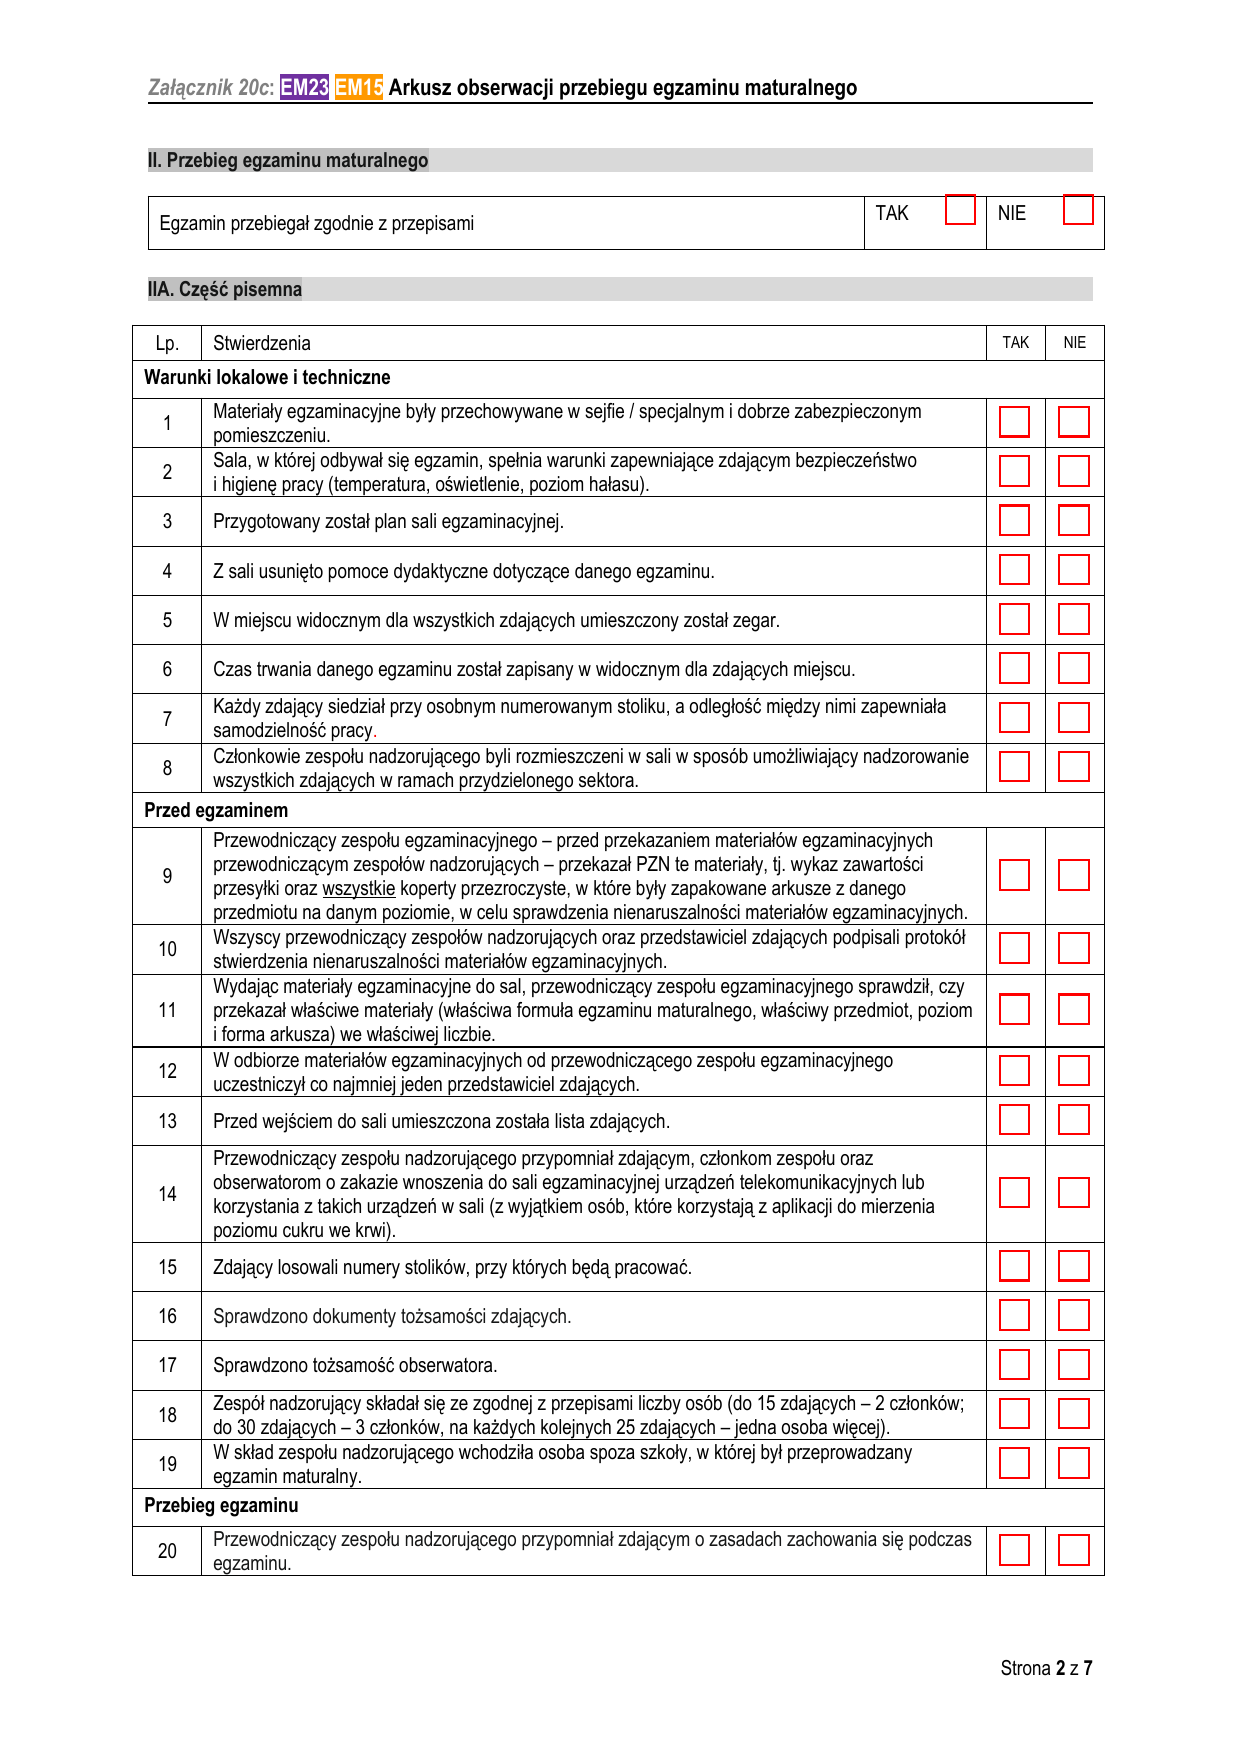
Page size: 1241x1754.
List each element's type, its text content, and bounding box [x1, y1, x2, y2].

table_cell Zdający losowali numery stolików, przy których będą pracować. [202, 1243, 986, 1291]
table_cell 4 [133, 547, 201, 595]
table_cell [987, 399, 1045, 447]
table_cell [1046, 1292, 1104, 1340]
table_cell Warunki lokalowe i techniczne [133, 361, 1104, 398]
table_cell W odbiorze materiałów egzaminacyjnych od przewodniczącego zespołu egzaminacyjnego uczestniczył co najmniej jeden przedstawiciel zdających. [202, 1048, 986, 1096]
table_cell Przewodniczący zespołu nadzorującego przypomniał zdającym o zasadach zachowania się podczas egzaminu. [202, 1527, 986, 1575]
table_header NIE [987, 197, 1104, 249]
table_header Stwierdzenia [202, 326, 986, 360]
table_cell [1046, 925, 1104, 973]
text IIA. Część pisemna [302, 277, 1093, 301]
table_cell Przed egzaminem [133, 793, 1104, 827]
table_cell 14 [133, 1146, 201, 1242]
table_cell [1046, 645, 1104, 693]
table_cell [1046, 1440, 1104, 1488]
table_cell [987, 1243, 1045, 1291]
table_cell 16 [133, 1292, 201, 1340]
table_cell [1046, 975, 1104, 1046]
table_cell [987, 645, 1045, 693]
table_cell Sala, w której odbywał się egzamin, spełnia warunki zapewniające zdającym bezpieczeństwo i higienę pracy (temperatura, oświetlenie, poziom hałasu). [202, 448, 986, 496]
table_cell [1046, 1243, 1104, 1291]
table_cell 17 [133, 1341, 201, 1389]
table_cell 8 [133, 744, 201, 792]
table_cell [987, 975, 1045, 1046]
table_cell [1046, 399, 1104, 447]
table_cell [1046, 596, 1104, 644]
table_cell [1046, 1097, 1104, 1145]
table_cell W miejscu widocznym dla wszystkich zdających umieszczony został zegar. [202, 596, 986, 644]
table_cell 12 [133, 1048, 201, 1096]
table_cell 15 [133, 1243, 201, 1291]
table_cell [1046, 448, 1104, 496]
table_cell Przebieg egzaminu [133, 1489, 1104, 1526]
table_cell Wszyscy przewodniczący zespołów nadzorujących oraz przedstawiciel zdających podpisali protokół stwierdzenia nienaruszalności materiałów egzaminacyjnych. [202, 925, 986, 973]
table_cell [987, 1146, 1045, 1242]
table_cell [987, 1292, 1045, 1340]
table_header Egzamin przebiegał zgodnie z przepisami [149, 197, 864, 249]
table_cell 5 [133, 596, 201, 644]
table_cell 6 [133, 645, 201, 693]
table_cell [1046, 744, 1104, 792]
table_cell [1046, 1048, 1104, 1096]
table_cell Przygotowany został plan sali egzaminacyjnej. [202, 497, 986, 546]
table_cell [1046, 1527, 1104, 1575]
table_cell 20 [133, 1527, 201, 1575]
table_cell 13 [133, 1097, 201, 1145]
table_cell [987, 1391, 1045, 1439]
table_cell [987, 547, 1045, 595]
table_cell [1046, 1146, 1104, 1242]
text II. Przebieg egzaminu maturalnego [429, 148, 1093, 172]
table_cell [1046, 828, 1104, 924]
table_cell [987, 925, 1045, 973]
table_cell Z sali usunięto pomoce dydaktyczne dotyczące danego egzaminu. [202, 547, 986, 595]
table_cell [1046, 1391, 1104, 1439]
table_cell Przed wejściem do sali umieszczona została lista zdających. [202, 1097, 986, 1145]
table_cell [987, 596, 1045, 644]
table_cell [987, 1048, 1045, 1096]
table_cell [987, 1341, 1045, 1389]
table_cell Materiały egzaminacyjne były przechowywane w sejfie / specjalnym i dobrze zabezpieczonym pomieszczeniu. [202, 399, 986, 447]
table_header TAK [987, 326, 1045, 360]
table_cell [987, 1097, 1045, 1145]
table_cell [987, 694, 1045, 743]
table_cell 2 [133, 448, 201, 496]
table_cell [987, 1527, 1045, 1575]
table_cell 7 [133, 694, 201, 743]
table_cell [1046, 497, 1104, 546]
table_cell Członkowie zespołu nadzorującego byli rozmieszczeni w sali w sposób umożliwiający nadzorowanie wszystkich zdających w ramach przydzielonego sektora. [202, 744, 986, 792]
table_cell [987, 744, 1045, 792]
table_cell [987, 497, 1045, 546]
table_header Lp. [133, 326, 201, 360]
table_cell Przewodniczący zespołu nadzorującego przypomniał zdającym, członkom zespołu oraz obserwatorom o zakazie wnoszenia do sali egzaminacyjnej urządzeń telekomunikacyjnych lub korzystania z takich urządzeń w sali (z wyjątkiem osób, które korzystają z aplikacji do mierzenia poziomu cukru we krwi). [202, 1146, 986, 1242]
table_cell 18 [133, 1391, 201, 1439]
table_cell [987, 828, 1045, 924]
table_cell W skład zespołu nadzorującego wchodziła osoba spoza szkoły, w której był przeprowadzany egzamin maturalny. [202, 1440, 986, 1488]
table_cell 9 [133, 828, 201, 924]
table_cell [1046, 694, 1104, 743]
table_cell 11 [133, 975, 201, 1046]
table_cell [1046, 1341, 1104, 1389]
table_cell [987, 1440, 1045, 1488]
table_cell 10 [133, 925, 201, 973]
table_cell Wydając materiały egzaminacyjne do sal, przewodniczący zespołu egzaminacyjnego sprawdził, czy przekazał właściwe materiały (właściwa formuła egzaminu maturalnego, właściwy przedmiot, poziom i forma arkusza) we właściwej liczbie. [202, 975, 986, 1046]
table_cell Sprawdzono dokumenty tożsamości zdających. [202, 1292, 986, 1340]
table_cell [987, 448, 1045, 496]
table_cell 19 [133, 1440, 201, 1488]
table_cell [1046, 547, 1104, 595]
table_cell 3 [133, 497, 201, 546]
table_cell Sprawdzono tożsamość obserwatora. [202, 1341, 986, 1389]
table_cell Każdy zdający siedział przy osobnym numerowanym stoliku, a odległość między nimi zapewniała samodzielność pracy. [202, 694, 986, 743]
table_cell 1 [133, 399, 201, 447]
table_cell Przewodniczący zespołu egzaminacyjnego – przed przekazaniem materiałów egzaminacyjnych przewodniczącym zespołów nadzorujących – przekazał PZN te materiały, tj. wykaz zawartości przesyłki oraz wszystkie koperty przezroczyste, w które były zapakowane arkusze z danego przedmiotu na danym poziomie, w celu sprawdzenia nienaruszalności materiałów egzaminacyjnych. [202, 828, 986, 924]
table_cell Zespół nadzorujący składał się ze zgodnej z przepisami liczby osób (do 15 zdających – 2 członków; do 30 zdających – 3 członków, na każdych kolejnych 25 zdających – jedna osoba więcej). [202, 1391, 986, 1439]
table_header TAK [865, 197, 986, 249]
table_header NIE [1046, 326, 1104, 360]
table_cell Czas trwania danego egzaminu został zapisany w widocznym dla zdających miejscu. [202, 645, 986, 693]
